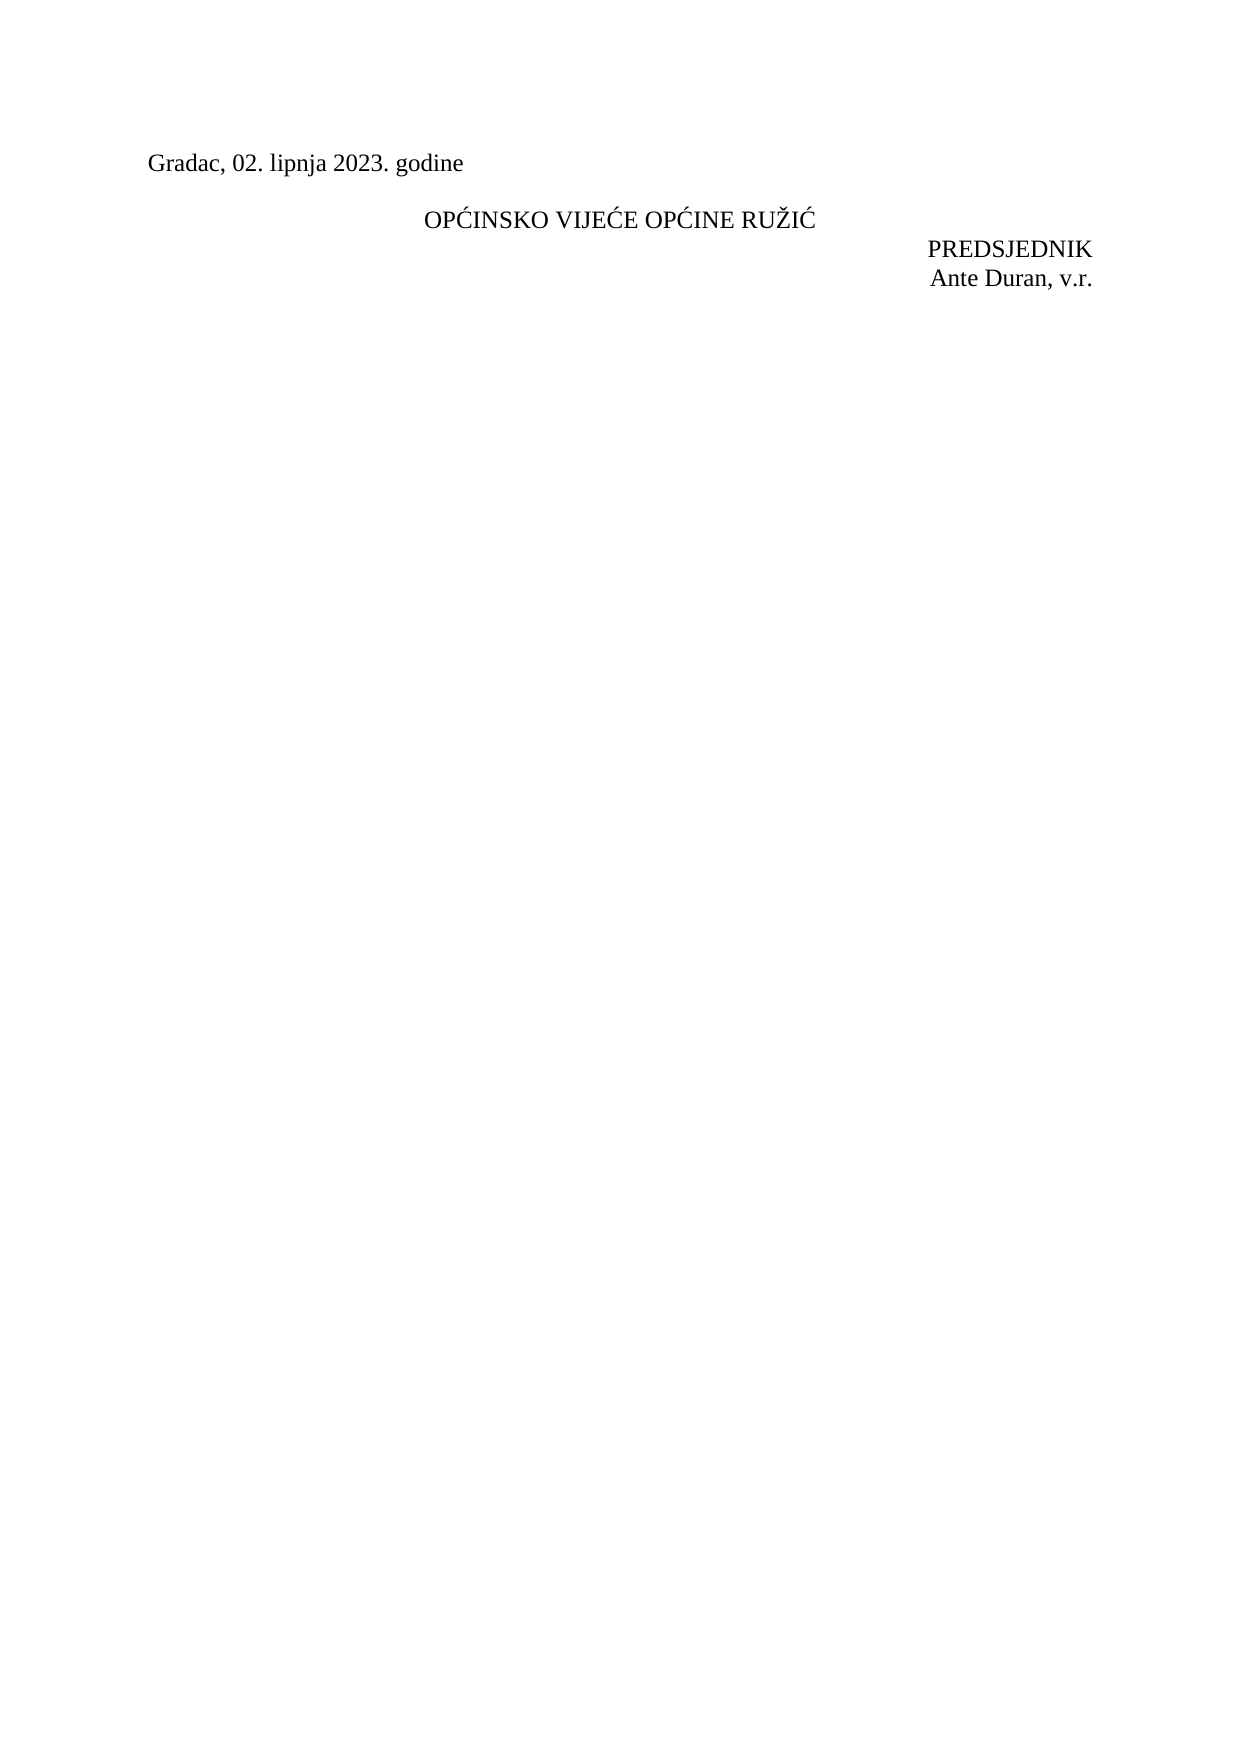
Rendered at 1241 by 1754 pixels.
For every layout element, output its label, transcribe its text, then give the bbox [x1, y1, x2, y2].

text Ante Duran, v.r. [148, 263, 1093, 291]
text OPĆINSKO VIJEĆE OPĆINE RUŽIĆ [148, 205, 1093, 234]
text PREDSJEDNIK [148, 234, 1093, 263]
text Gradac, 02. lipnja 2023. godine [148, 148, 1093, 176]
